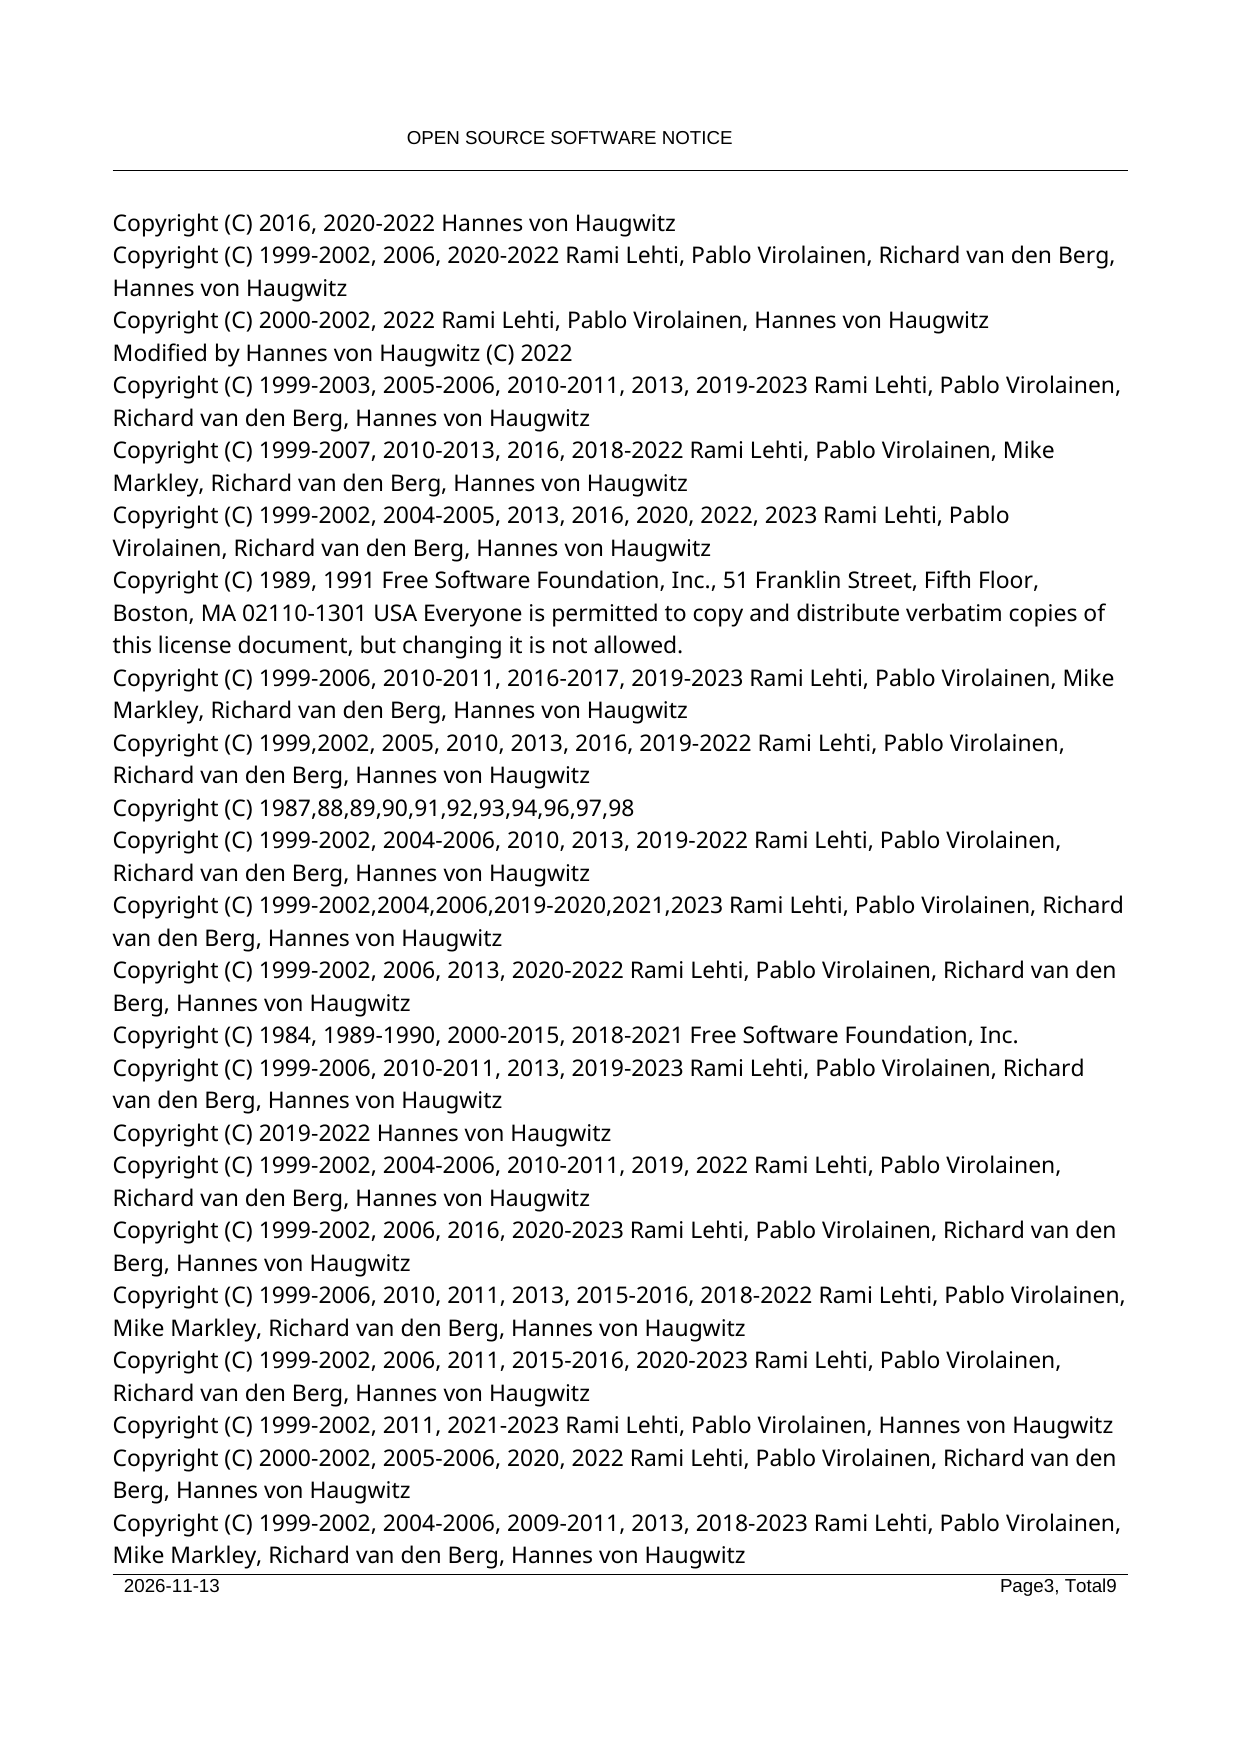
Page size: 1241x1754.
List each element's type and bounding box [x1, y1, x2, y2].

text [112, 206, 1128, 1571]
